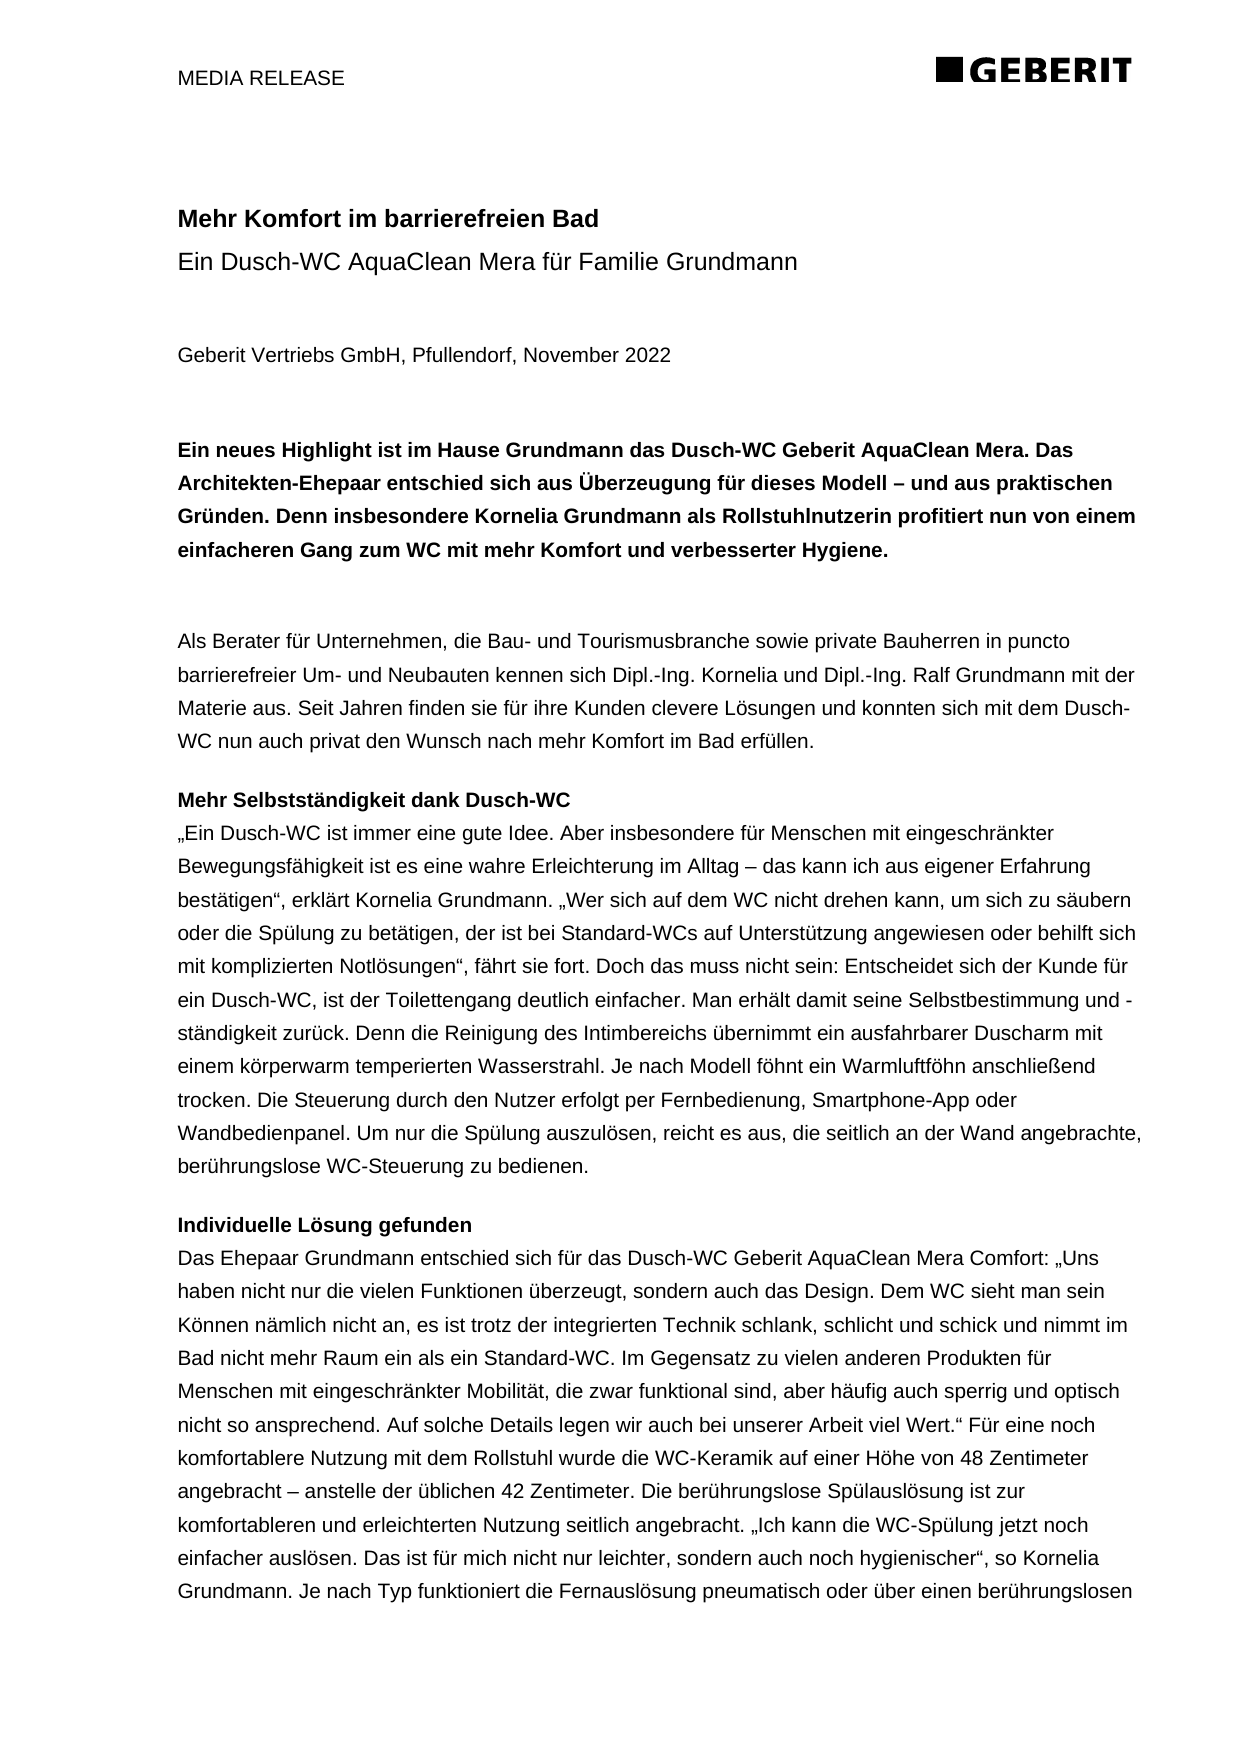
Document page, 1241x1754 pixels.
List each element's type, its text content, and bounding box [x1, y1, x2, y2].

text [177, 1206, 1152, 1606]
text Geberit Vertriebs GmbH, Pfullendorf, November 2022 [177, 339, 1152, 368]
text Als Berater für Unternehmen, die Bau- und Tourismusbranche sowie private Bauherren in puncto barrierefreier Um- und Neubauten kennen sich Dipl.-Ing. Kornelia und Dipl.-Ing. Ralf Grundmann mit der Materie aus. Seit Jahren finden sie für ihre Kunden clevere Lösungen und konnten sich mit dem Dusch-WC nun auch privat den Wunsch nach mehr Komfort im Bad erfüllen. [177, 622, 1152, 756]
text Ein neues Highlight ist im Hause Grundmann das Dusch-WC Geberit AquaClean Mera. Das Architekten-Ehepaar entschied sich aus Überzeugung für dieses Modell – und aus praktischen Gründen. Denn insbesondere Kornelia Grundmann als Rollstuhlnutzerin profitiert nun von einem einfacheren Gang zum WC mit mehr Komfort und verbesserter Hygiene. [177, 431, 1152, 597]
text Mehr Selbstständigkeit dank Dusch-WC „Ein Dusch-WC ist immer eine gute Idee. Aber insbesondere für Menschen mit eingeschränkter Bewegungsfähigkeit ist es eine wahre Erleichterung im Alltag – das kann ich aus eigener Erfahrung bestätigen“, erklärt Kornelia Grundmann. „Wer sich auf dem WC nicht drehen kann, um sich zu säubern oder die Spülung zu betätigen, der ist bei Standard-WCs auf Unterstützung angewiesen oder behilft sich mit komplizierten Notlösungen“, fährt sie fort. Doch das muss nicht sein: Entscheidet sich der Kunde für ein Dusch-WC, ist der Toilettengang deutlich einfacher. Man erhält damit seine Selbstbestimmung und -ständigkeit zurück. Denn die Reinigung des Intimbereichs übernimmt ein ausfahrbarer Duscharm mit einem körperwarm temperierten Wasserstrahl. Je nach Modell föhnt ein Warmluftföhn anschließend trocken. Die Steuerung durch den Nutzer erfolgt per Fernbedienung, Smartphone-App oder Wandbedienpanel. Um nur die Spülung auszulösen, reicht es aus, die seitlich an der Wand angebrachte, berührungslose WC-Steuerung zu bedienen. [177, 781, 1152, 1181]
picture [935, 56, 1132, 82]
text Mehr Komfort im barrierefreien Bad [177, 204, 1152, 233]
text Ein Dusch-WC AquaClean Mera für Familie Grundmann [177, 247, 1152, 276]
